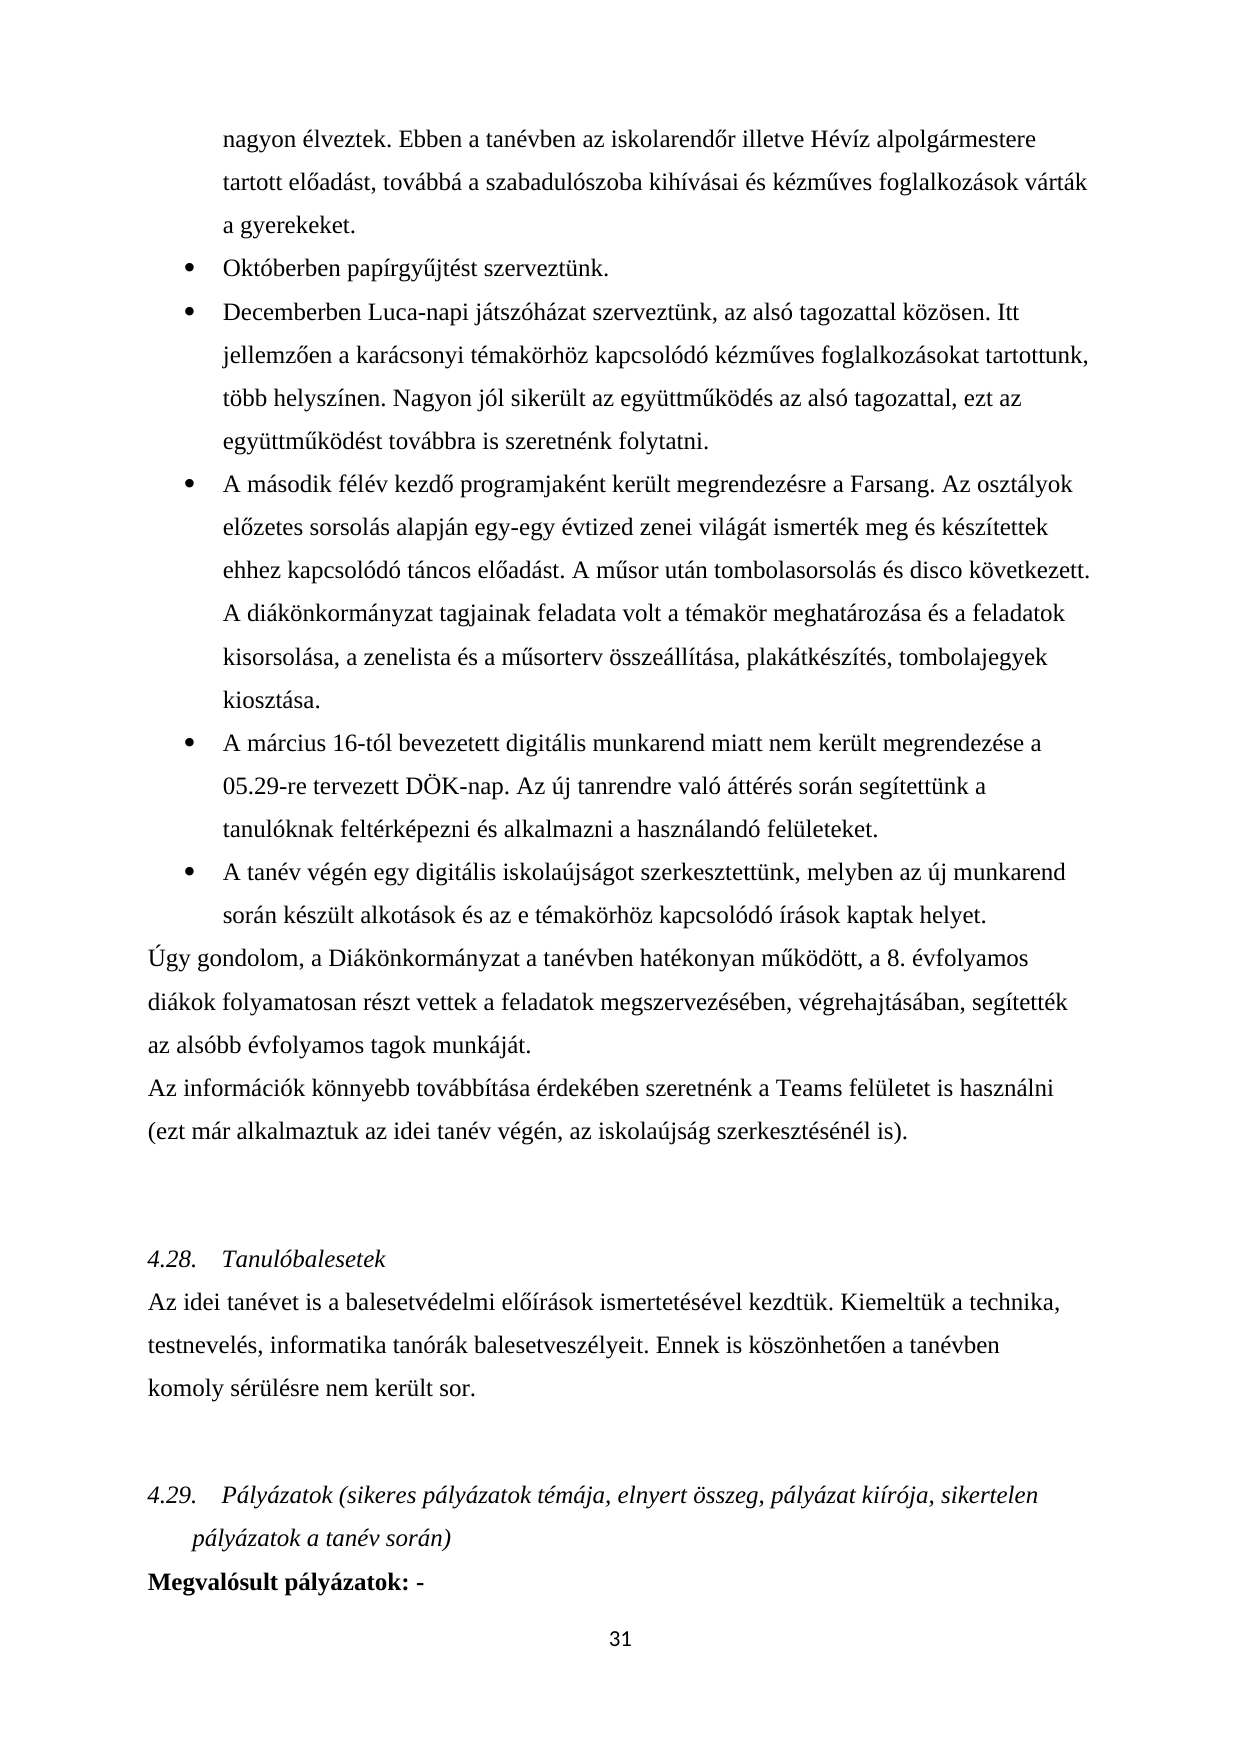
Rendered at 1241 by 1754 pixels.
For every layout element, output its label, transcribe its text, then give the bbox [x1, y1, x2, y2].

text Tanulóbalesetek [147, 1244, 1092, 1273]
text Az idei tanévet is a balesetvédelmi előírások ismertetésével kezdtük. Kiemeltük a technika, testnevelés, informatika tanórák balesetveszélyeit. Ennek is köszönhetően a tanévben komoly sérülésre nem került sor. [148, 1287, 1075, 1402]
text Úgy gondolom, a Diákönkormányzat a tanévben hatékonyan működött, a 8. évfolyamos diákok folyamatosan részt vettek a feladatok megszervezésében, végrehajtásában, segítették az alsóbb évfolyamos tagok munkáját. [148, 943, 1092, 1058]
list A második félév kezdő programjaként került megrendezésre a Farsang. Az osztályok előzetes sorsolás alapján egy-egy évtized zenei világát ismerték meg és készítettek ehhez kapcsolódó táncos előadást. A műsor után tombolasorsolás és disco következett. A diákönkormányzat tagjainak feladata volt a témakör meghatározása és a feladatok kisorsolása, a zenelista és a műsorterv összeállítása, plakátkészítés, tombolajegyek kiosztása. [185, 469, 1092, 713]
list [185, 124, 1092, 239]
text Az információk könnyebb továbbítása érdekében szeretnénk a Teams felületet is használni (ezt már alkalmaztuk az idei tanév végén, az iskolaújság szerkesztésénél is). [148, 1073, 1092, 1145]
list A március 16-tól bevezetett digitális munkarend miatt nem került megrendezése a 05.29-re tervezett DÖK-nap. Az új tanrendre való áttérés során segítettünk a tanulóknak feltérképezni és alkalmazni a használandó felületeket. [185, 728, 1092, 843]
list A tanév végén egy digitális iskolaújságot szerkesztettünk, melyben az új munkarend során készült alkotások és az e témakörhöz kapcsolódó írások kaptak helyet. [185, 857, 1092, 929]
list Októberben papírgyűjtést szerveztünk. [185, 253, 1092, 282]
list Decemberben Luca-napi játszóházat szerveztünk, az alsó tagozattal közösen. Itt jellemzően a karácsonyi témakörhöz kapcsolódó kézműves foglalkozásokat tartottunk, több helyszínen. Nagyon jól sikerült az együttműködés az alsó tagozattal, ezt az együttműködést továbbra is szeretnénk folytatni. [185, 297, 1092, 455]
text Megvalósult pályázatok: - [148, 1567, 1092, 1595]
text Pályázatok (sikeres pályázatok témája, elnyert összeg, pályázat kiírója, sikertelen pályázatok a tanév során) [147, 1480, 1092, 1552]
